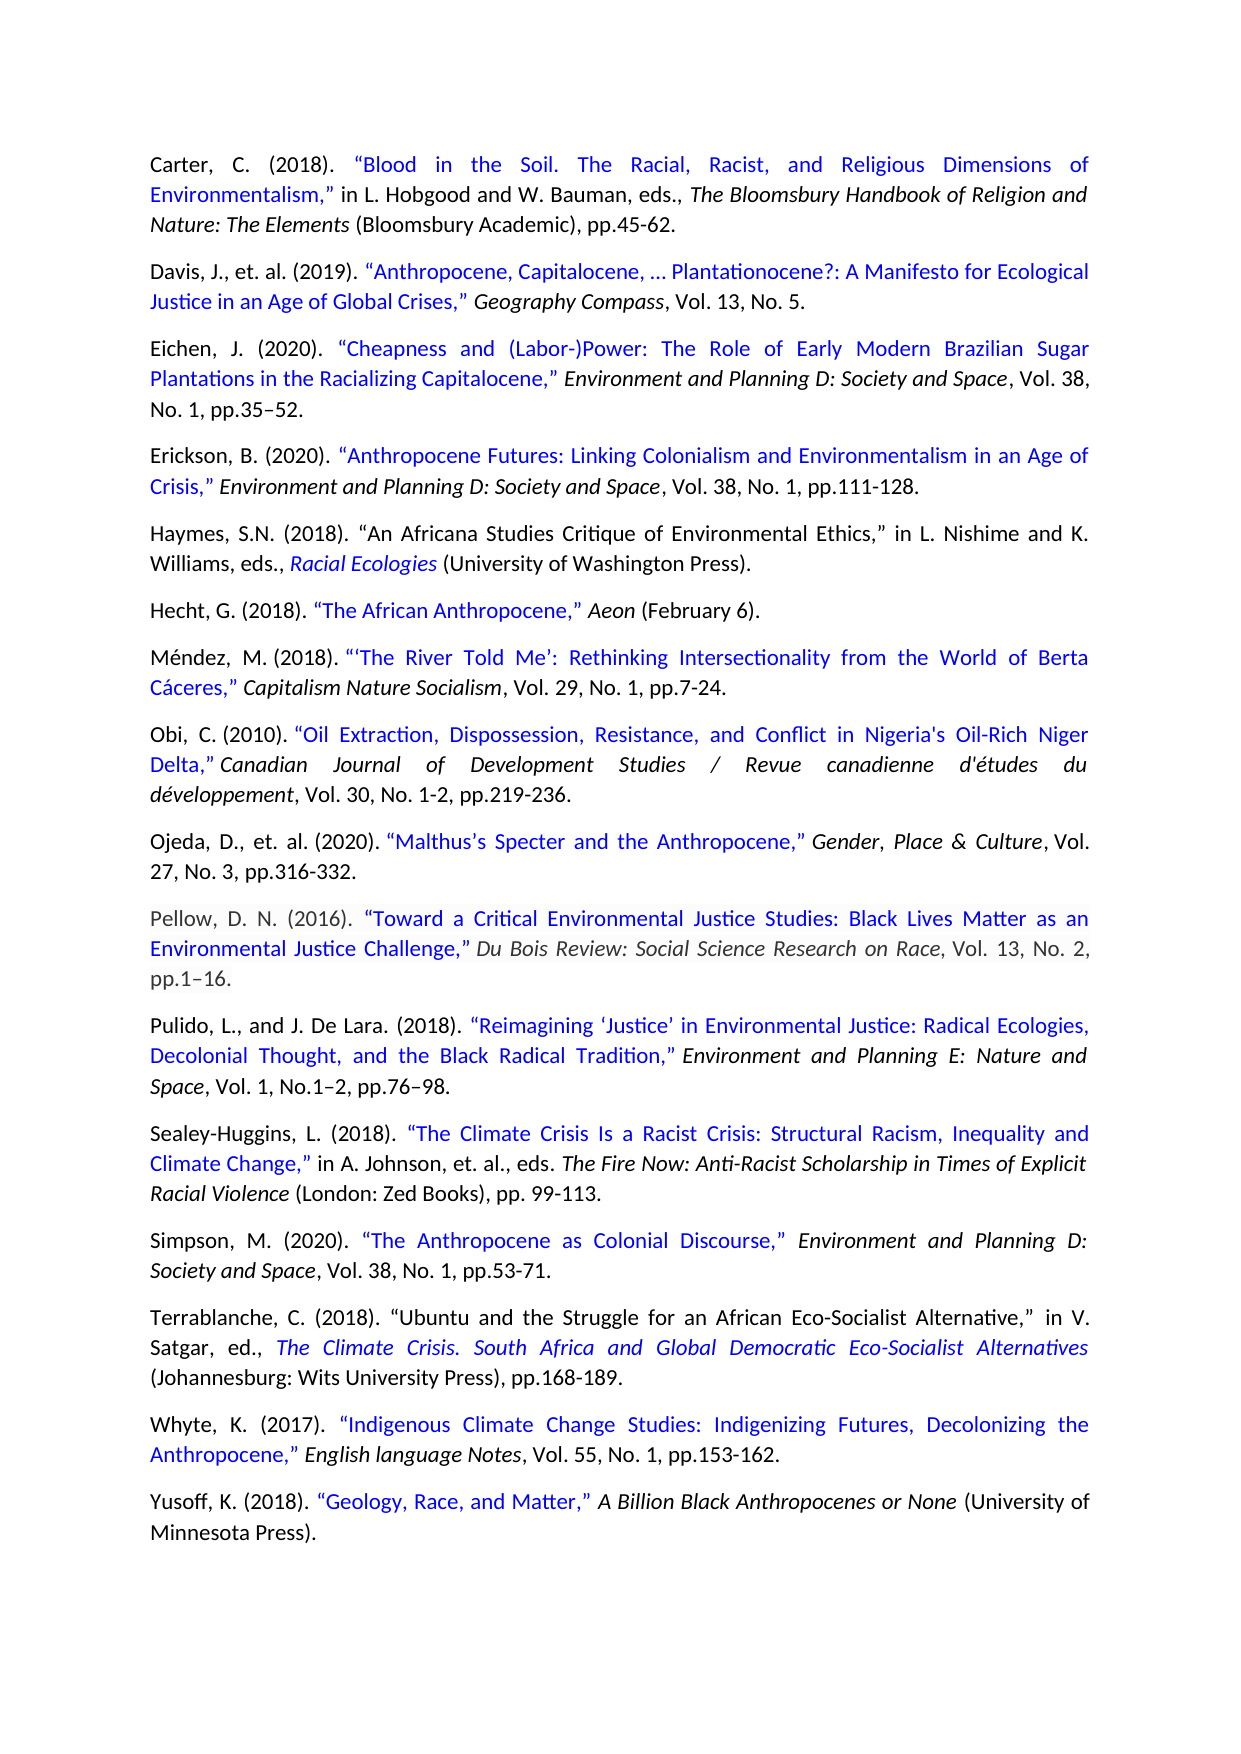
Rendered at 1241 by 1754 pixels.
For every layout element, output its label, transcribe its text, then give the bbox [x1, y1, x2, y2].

text Obi, C. (2010). “Oil Extraction, Dispossession, Resistance, and Conflict in Nigeria's Oil-Rich Niger Delta,” Canadian Journal of Development Studies / Revue canadienne d'études du développement, Vol. 30, No. 1-2, pp.219-236. [150, 748, 1090, 808]
text Ojeda, D., et. al. (2020). “Malthus’s Specter and the Anthropocene,” Gender, Place & Culture, Vol. 27, No. 3, pp.316-332. [150, 855, 1090, 885]
text Pellow, D. N. (2016). “Toward a Critical Environmental Justice Studies: Black Lives Matter as an Environmental Justice Challenge,” Du Bois Review: Social Science Research on Race, Vol. 13, No. 2, pp.1–16. [150, 962, 1090, 993]
text Davis, J., et. al. (2019). “Anthropocene, Capitalocene, … Plantationocene?: A Manifesto for Ecological Justice in an Age of Global Crises,” Geography Compass, Vol. 13, No. 5. [150, 285, 1090, 316]
text Sealey-Huggins, L. (2018). “The Climate Crisis Is a Racist Crisis: Structural Racism, Inequality and Climate Change,” in A. Johnson, et. al., eds. The Fire Now: Anti-Racist Scholarship in Times of Explicit Racial Violence (London: Zed Books), pp. 99-113. [150, 1147, 1090, 1207]
text Carter, C. (2018). “Blood in the Soil. The Racial, Racist, and Religious Dimensions of Environmentalism,” in L. Hobgood and W. Bauman, eds., The Bloomsbury Handbook of Religion and Nature: The Elements (Bloomsbury Academic), pp.45-62. [150, 150, 1090, 238]
text Haymes, S.N. (2018). “An Africana Studies Critique of Environmental Ethics,” in L. Nishime and K. Williams, eds., Racial Ecologies (University of Washington Press). [150, 519, 1090, 577]
text Yusoff, K. (2018). “Geology, Race, and Matter,” A Billion Black Anthropocenes or None (University of Minnesota Press). [150, 1487, 1090, 1546]
text Terrablanche, C. (2018). “Ubuntu and the Struggle for an African Eco-Socialist Alternative,” in V. Satgar, ed., The Climate Crisis. South Africa and Global Democratic Eco-Socialist Alternatives (Johannesburg: Wits University Press), pp.168-189. [150, 1303, 1090, 1392]
text Hecht, G. (2018). “The African Anthropocene,” Aeon (February 6). [150, 596, 1090, 624]
text Erickson, B. (2020). “Anthropocene Futures: Linking Colonialism and Environmentalism in an Age of Crisis,” Environment and Planning D: Society and Space, Vol. 38, No. 1, pp.111-128. [150, 442, 1090, 500]
text Eichen, J. (2020). “Cheapness and (Labor-)Power: The Role of Early Modern Brazilian Sugar Plantations in the Racializing Capitalocene,” Environment and Planning D: Society and Space, Vol. 38, No. 1, pp.35–52. [150, 393, 1090, 423]
text Whyte, K. (2017). “Indigenous Climate Change Studies: Indigenizing Futures, Decolonizing the Anthropocene,” English language Notes, Vol. 55, No. 1, pp.153-162. [150, 1410, 1090, 1469]
text Pulido, L., and J. De Lara. (2018). “Reimagining ‘Justice’ in Environmental Justice: Radical Ecologies, Decolonial Thought, and the Black Radical Tradition,” Environment and Planning E: Nature and Space, Vol. 1, No.1–2, pp.76–98. [150, 1039, 1090, 1100]
text Simpson, M. (2020). “The Anthropocene as Colonial Discourse,” Environment and Planning D: Society and Space, Vol. 38, No. 1, pp.53-71. [150, 1226, 1090, 1284]
text Méndez, M. (2018). “‘The River Told Me’: Rethinking Intersectionality from the World of Berta Cáceres,” Capitalism Nature Socialism, Vol. 29, No. 1, pp.7-24. [150, 671, 1090, 701]
